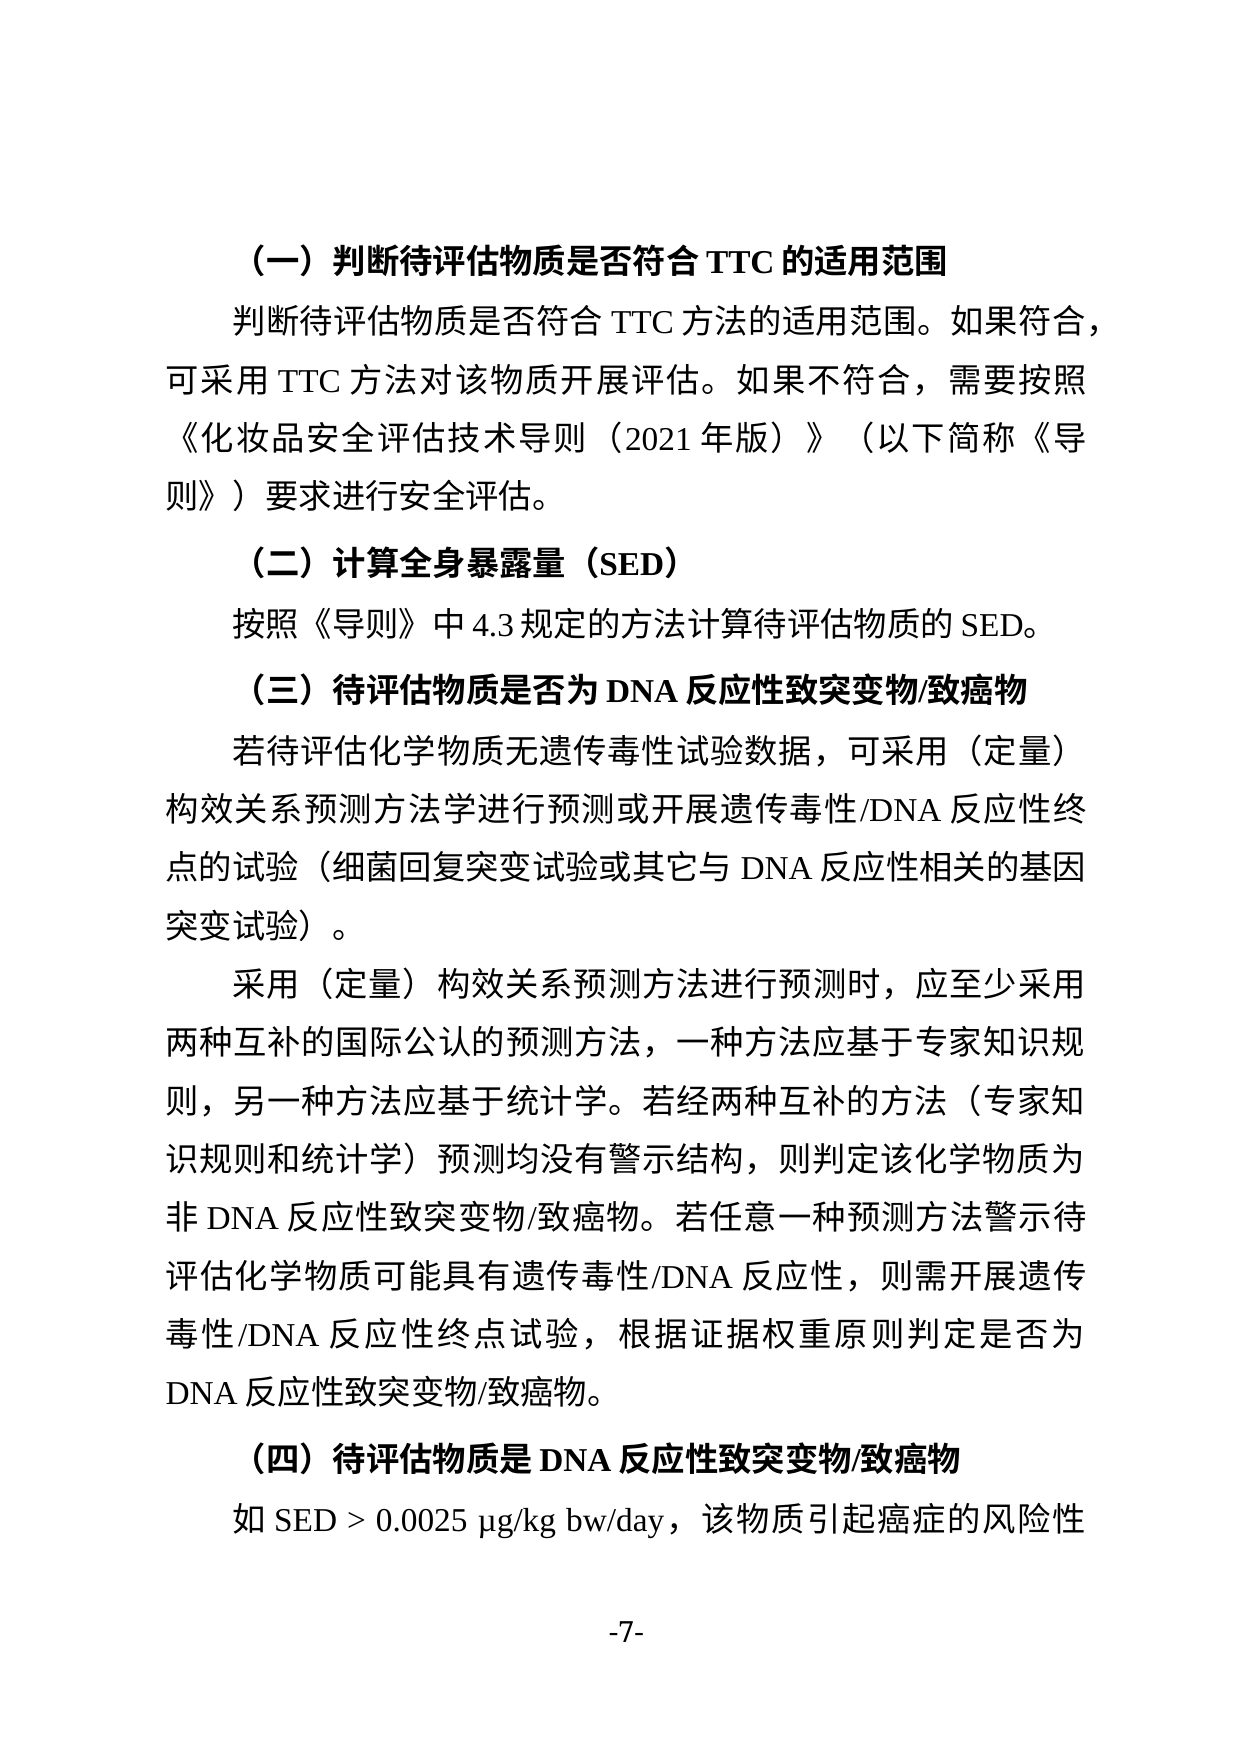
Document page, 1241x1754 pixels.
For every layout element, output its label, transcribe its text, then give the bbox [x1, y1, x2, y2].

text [165, 1485, 1087, 1543]
text 按照《导则》中4.3规定的方法计算待评估物质的SED。 [165, 589, 1087, 648]
text 若待评估化学物质无遗传毒性试验数据，可采用（定量）构效关系预测方法学进行预测或开展遗传毒性/DNA反应性终点的试验（细菌回复突变试验或其它与DNA反应性相关的基因突变试验）。 [165, 716, 1087, 950]
text （一）判断待评估物质是否符合TTC的适用范围 [165, 218, 1087, 287]
text （三）待评估物质是否为DNA反应性致突变物/致癌物 [165, 648, 1087, 716]
text 判断待评估物质是否符合TTC方法的适用范围。如果符合，可采用TTC方法对该物质开展评估。如果不符合，需要按照《化妆品安全评估技术导则（2021年版）》（以下简称《导则》）要求进行安全评估。 [165, 287, 1087, 521]
text （二）计算全身暴露量（SED） [165, 521, 1087, 589]
text （四）待评估物质是DNA反应性致突变物/致癌物 [165, 1416, 1087, 1485]
text 采用（定量）构效关系预测方法进行预测时，应至少采用两种互补的国际公认的预测方法，一种方法应基于专家知识规则，另一种方法应基于统计学。若经两种互补的方法（专家知识规则和统计学）预测均没有警示结构，则判定该化学物质为非DNA反应性致突变物/致癌物。若任意一种预测方法警示待评估化学物质可能具有遗传毒性/DNA反应性，则需开展遗传毒性/DNA反应性终点试验，根据证据权重原则判定是否为DNA反应性致突变物/致癌物。 [165, 950, 1087, 1416]
